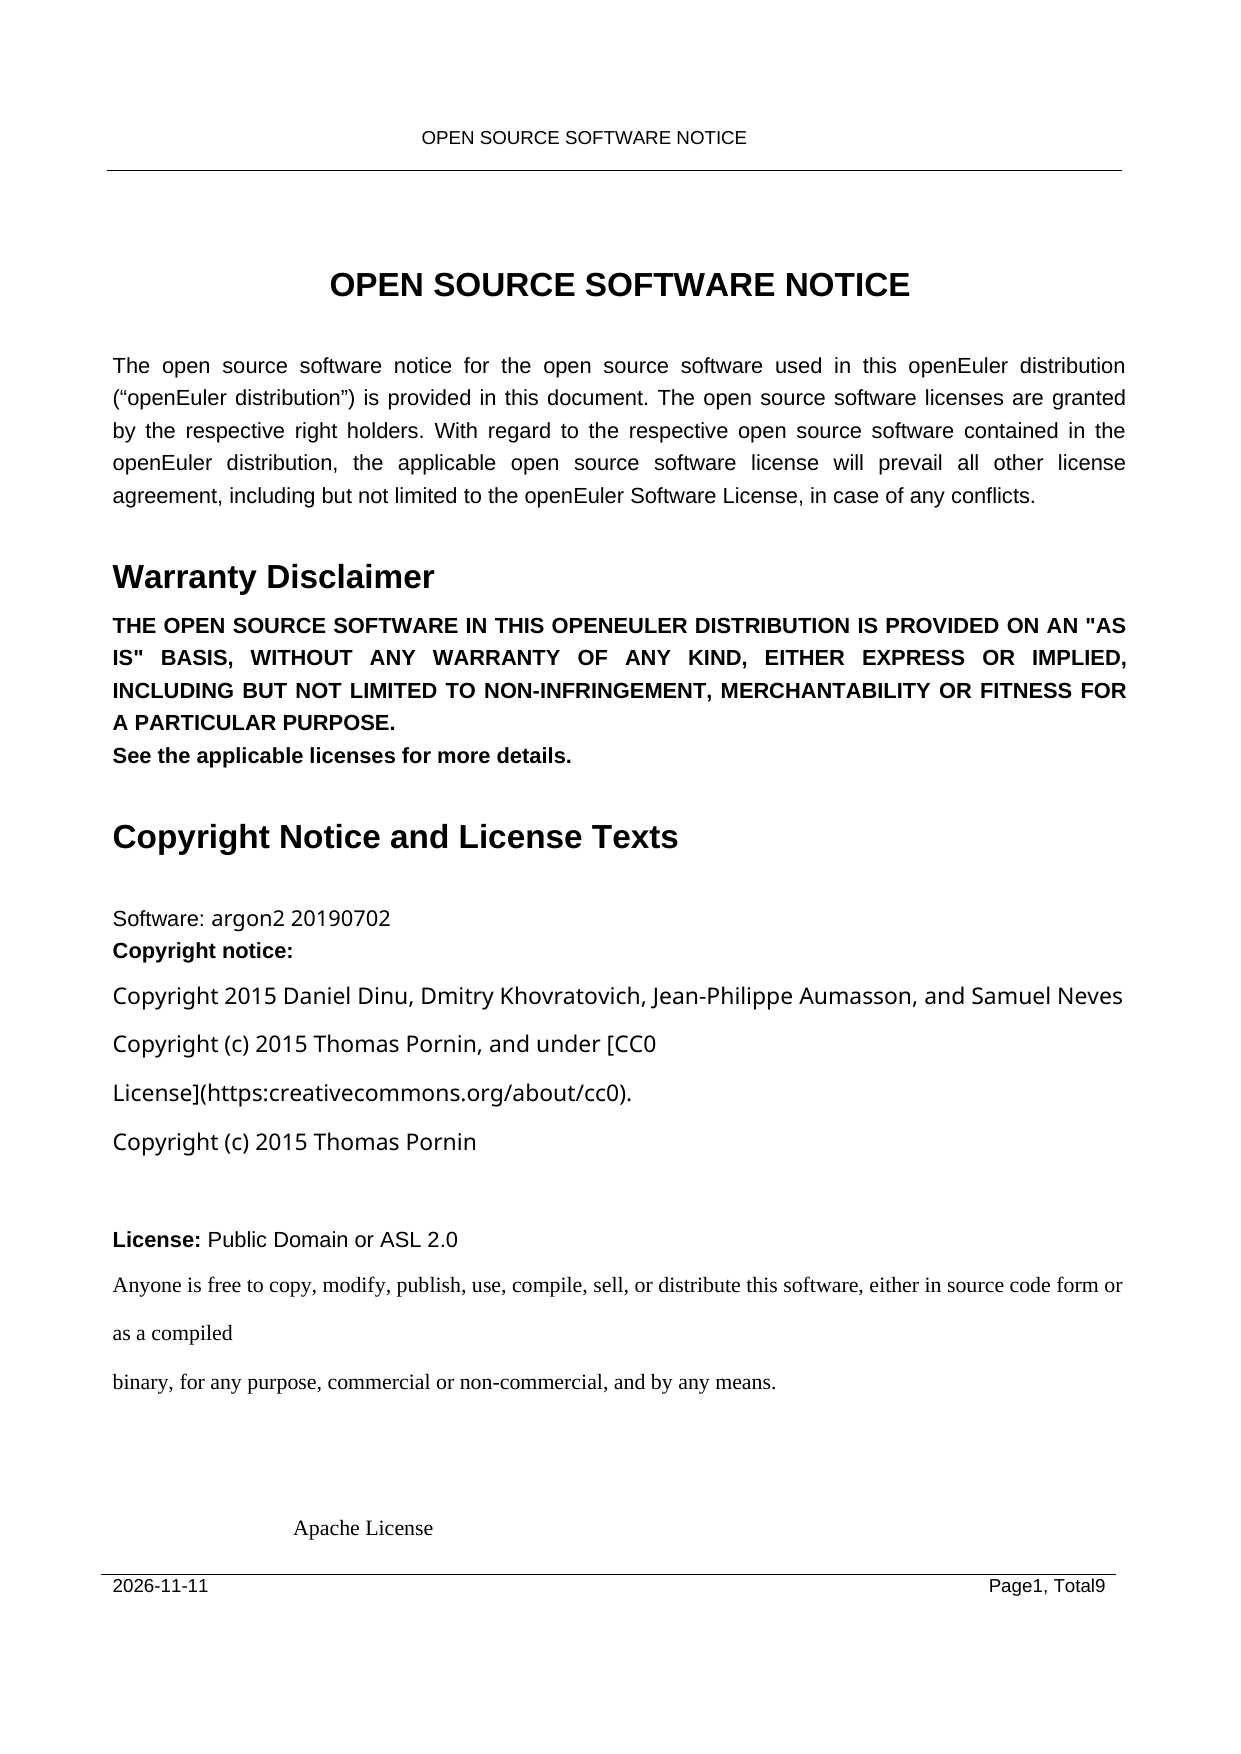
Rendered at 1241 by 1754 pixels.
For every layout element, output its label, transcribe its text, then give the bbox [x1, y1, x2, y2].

text Copyright Notice and License Texts [112, 804, 1128, 869]
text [112, 1268, 1128, 1544]
text Copyright notice: [112, 934, 1128, 966]
text Software: argon2 20190702 [112, 901, 1128, 934]
text The open source software notice for the open source software used in this openEuler distribution (“openEuler distribution”) is provided in this document. The open source software licenses are granted by the respective right holders. With regard to the respective open source software contained in the openEuler distribution, the applicable open source software license will prevail all other license agreement, including but not limited to the openEuler Software License, in case of any conflicts. [112, 349, 1128, 511]
text THE OPEN SOURCE SOFTWARE IN THIS OPENEULER DISTRIBUTION IS PROVIDED ON AN "AS IS" BASIS, WITHOUT ANY WARRANTY OF ANY KIND, EITHER EXPRESS OR IMPLIED, INCLUDING BUT NOT LIMITED TO NON-INFRINGEMENT, MERCHANTABILITY OR FITNESS FOR A PARTICULAR PURPOSE. See the applicable licenses for more details. [112, 609, 1128, 771]
text OPEN SOURCE SOFTWARE NOTICE [112, 251, 1128, 316]
text Copyright 2015 Daniel Dinu, Dmitry Khovratovich, Jean-Philippe Aumasson, and Samuel Neves Copyright (c) 2015 Thomas Pornin, and under [CC0 License](https:creativecommons.org/about/cc0). Copyright (c) 2015 Thomas Pornin [112, 979, 1128, 1207]
text Warranty Disclaimer [112, 544, 1128, 609]
text License: Public Domain or ASL 2.0 [112, 1223, 1128, 1255]
